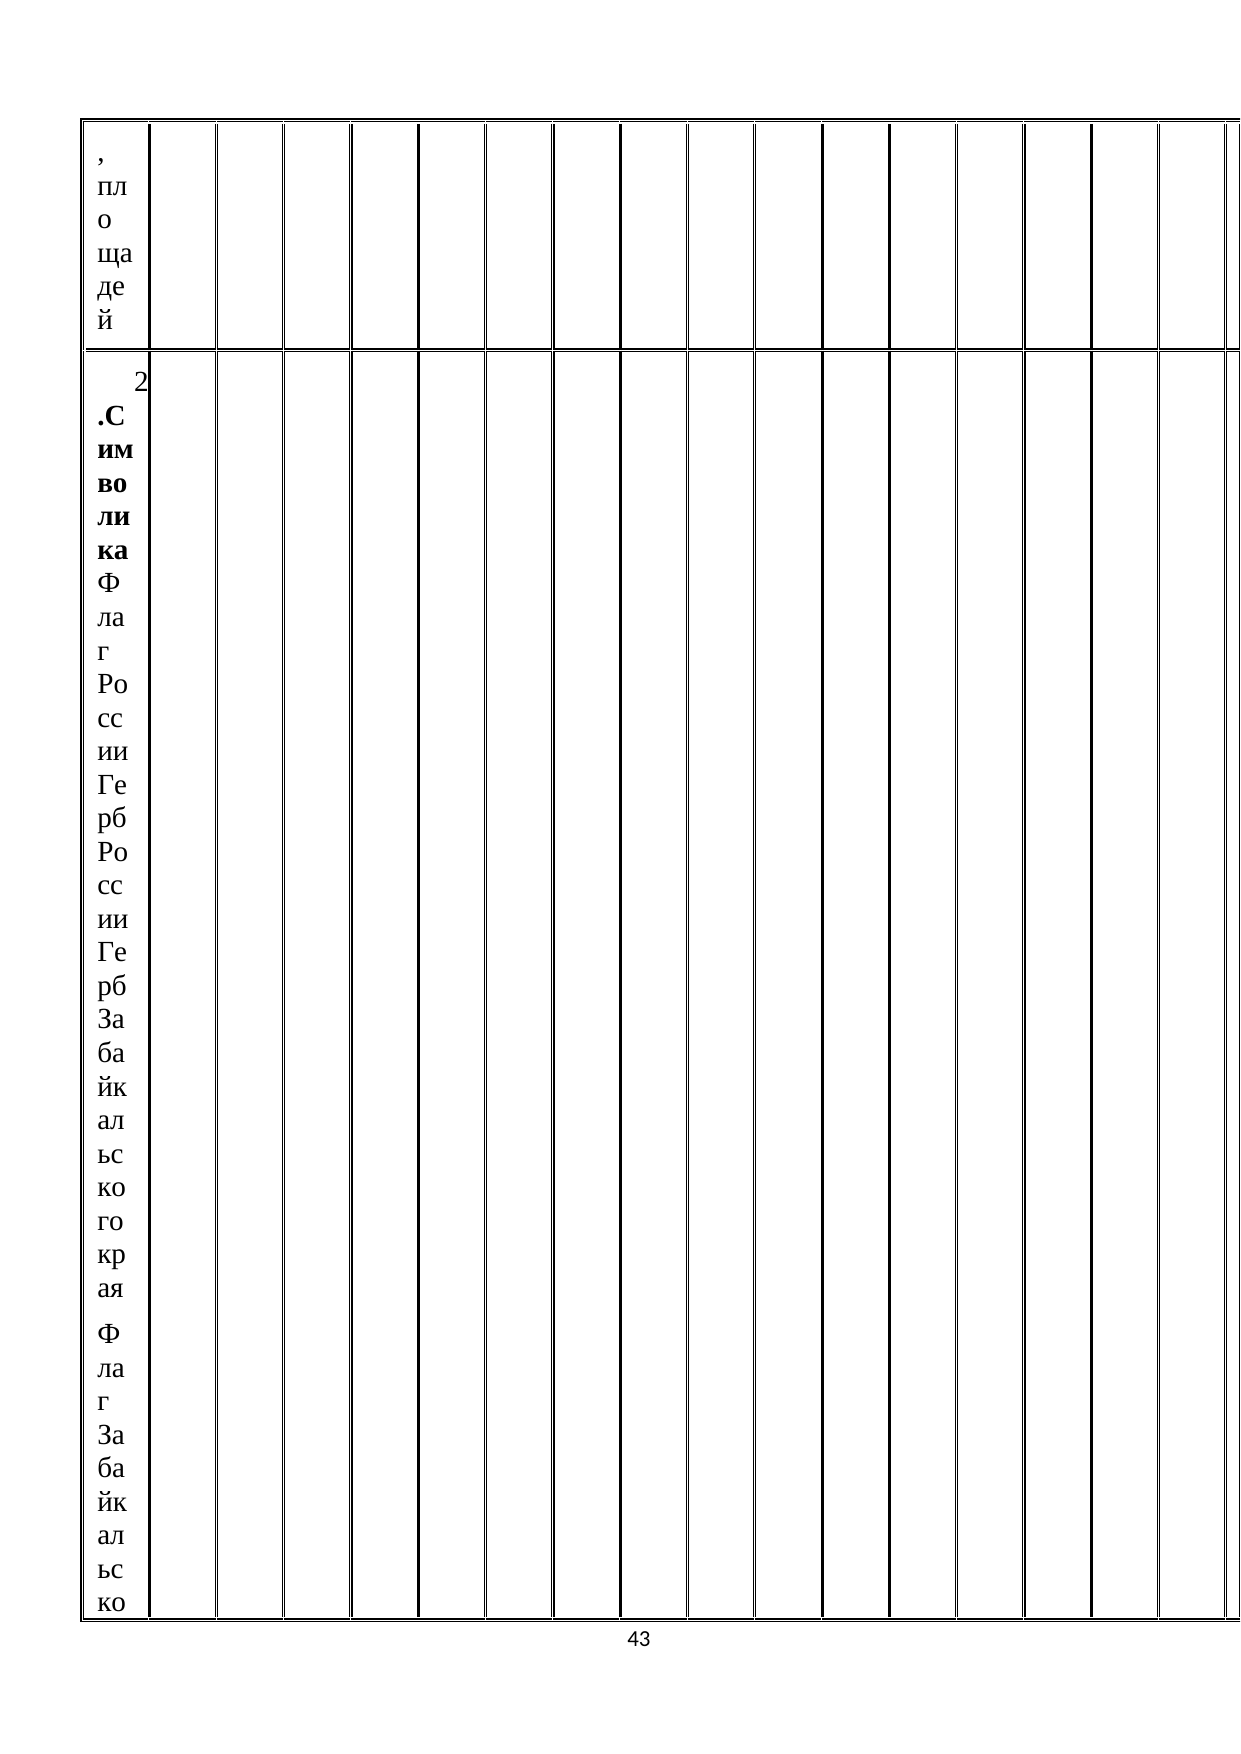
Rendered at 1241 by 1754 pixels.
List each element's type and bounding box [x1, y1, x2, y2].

table_cell [1024, 352, 1091, 1618]
table_cell [149, 352, 216, 1618]
table_cell [620, 352, 687, 1618]
table_cell [84, 120, 149, 348]
table_cell [1226, 352, 1240, 1618]
table_cell [1091, 122, 1158, 348]
table_cell [889, 122, 957, 348]
table_cell [957, 120, 1024, 348]
table_cell [84, 348, 149, 1618]
table_cell [822, 352, 889, 1618]
table_cell [149, 122, 216, 348]
table_cell [1091, 352, 1158, 1618]
table_cell [351, 122, 418, 348]
table_cell [1226, 122, 1240, 348]
table_cell [418, 352, 486, 1618]
table_cell [216, 352, 284, 1618]
table_cell [351, 352, 418, 1618]
table_cell [486, 348, 553, 1618]
table_cell [284, 348, 351, 1618]
table_cell [1024, 122, 1091, 348]
table_cell [755, 352, 822, 1618]
table_cell [418, 122, 486, 348]
table_cell [688, 352, 755, 1618]
table_cell [553, 120, 620, 348]
table_cell [620, 122, 687, 348]
table_cell [957, 348, 1024, 1618]
table_cell [1159, 352, 1226, 1618]
table_cell [486, 120, 553, 348]
table_cell [216, 122, 284, 348]
table_cell [688, 122, 755, 348]
table_cell [889, 352, 957, 1618]
table_cell [553, 352, 620, 1618]
table_cell [822, 122, 889, 348]
table_cell [755, 120, 822, 348]
table_cell [1159, 122, 1226, 348]
table_cell [284, 120, 351, 348]
